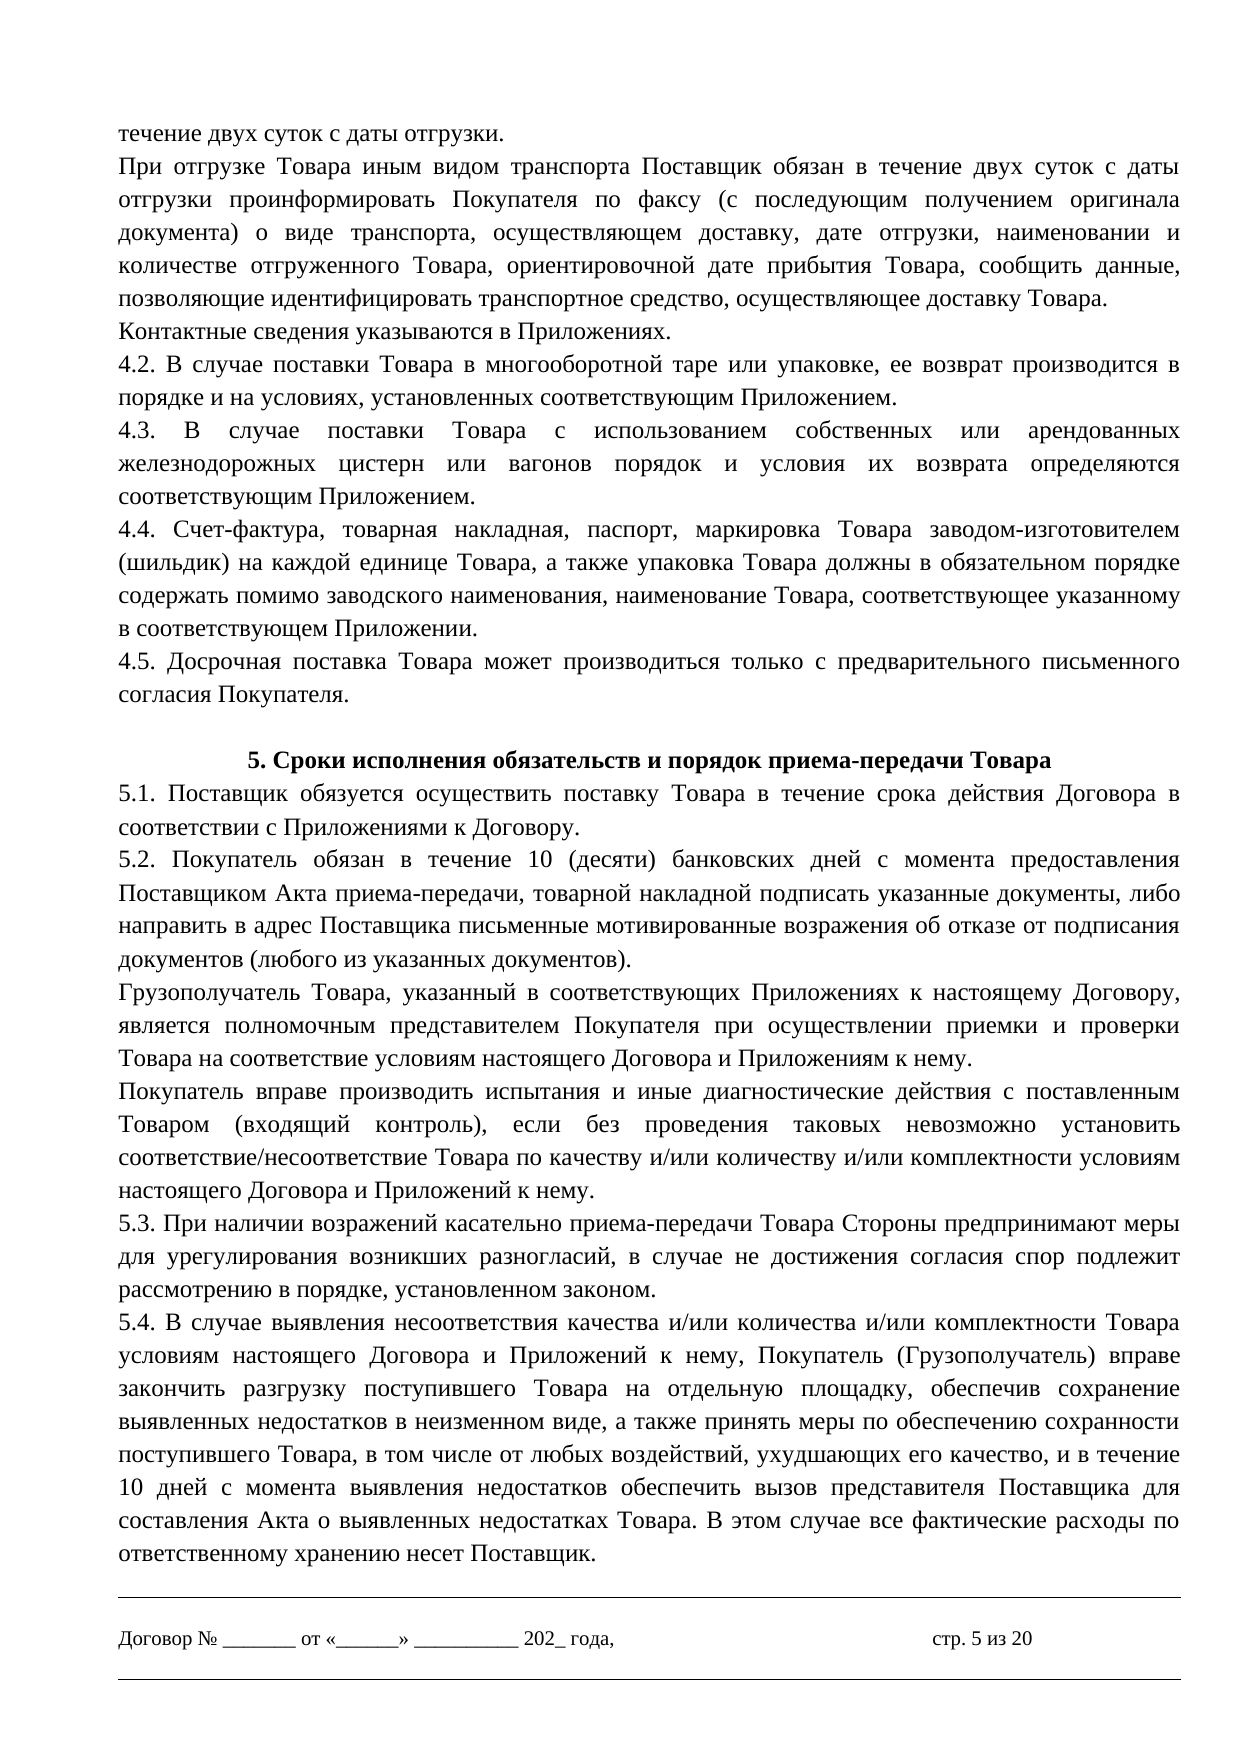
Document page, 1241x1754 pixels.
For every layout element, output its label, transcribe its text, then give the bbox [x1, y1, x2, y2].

text 5.3. При наличии возражений касательно приема-передачи Товара Стороны предпринимают меры для урегулирования возникших разногласий, в случае не достижения согласия спор подлежит рассмотрению в порядке, установленном законом. [118, 1208, 1181, 1303]
text 5.4. В случае выявления несоответствия качества и/или количества и/или комплектности Товара условиям настоящего Договора и Приложений к нему, Покупатель (Грузополучатель) вправе закончить разгрузку поступившего Товара на отдельную площадку, обеспечив сохранение выявленных недостатков в неизменном виде, а также принять меры по обеспечению сохранности поступившего Товара, в том числе от любых воздействий, ухудшающих его качество, и в течение 10 дней с момента выявления недостатков обеспечить вызов представителя Поставщика для составления Акта о выявленных недостатках Товара. В этом случае все фактические расходы по ответственному хранению несет Поставщик. [118, 1307, 1181, 1567]
text 4.5. Досрочная поставка Товара может производиться только с предварительного письменного согласия Покупателя. [118, 646, 1181, 708]
text 4.3. В случае поставки Товара с использованием собственных или арендованных железнодорожных цистерн или вагонов порядок и условия их возврата определяются соответствующим Приложением. [118, 415, 1181, 510]
text Грузополучатель Товара, указанный в соответствующих Приложениях к настоящему Договору, является полномочным представителем Покупателя при осуществлении приемки и проверки Товара на соответствие условиям настоящего Договора и Приложениям к нему. [118, 977, 1181, 1071]
text 4.2. В случае поставки Товара в многооборотной таре или упаковке, ее возврат производится в порядке и на условиях, установленных соответствующим Приложением. [118, 349, 1181, 411]
text Контактные сведения указываются в Приложениях. [118, 316, 1181, 345]
text 5.2. Покупатель обязан в течение 10 (десяти) банковских дней с момента предоставления Поставщиком Акта приема-передачи, товарной накладной подписать указанные документы, либо направить в адрес Поставщика письменные мотивированные возражения об отказе от подписания документов (любого из указанных документов). [118, 844, 1181, 972]
text 5. Сроки исполнения обязательств и порядок приема-передачи Товара [118, 746, 1181, 774]
text 4.4. Счет-фактура, товарная накладная, паспорт, маркировка Товара заводом-изготовителем (шильдик) на каждой единице Товара, а также упаковка Товара должны в обязательном порядке содержать помимо заводского наименования, наименование Товара, соответствующее указанному в соответствующем Приложении. [118, 514, 1181, 642]
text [118, 118, 1181, 147]
text Покупатель вправе производить испытания и иные диагностические действия с поставленным Товаром (входящий контроль), если без проведения таковых невозможно установить соответствие/несоответствие Товара по качеству и/или количеству и/или комплектности условиям настоящего Договора и Приложений к нему. [118, 1076, 1181, 1203]
text При отгрузке Товара иным видом транспорта Поставщик обязан в течение двух суток с даты отгрузки проинформировать Покупателя по факсу (с последующим получением оригинала документа) о виде транспорта, осуществляющем доставку, дате отгрузки, наименовании и количестве отгруженного Товара, ориентировочной дате прибытия Товара, сообщить данные, позволяющие идентифицировать транспортное средство, осуществляющее доставку Товара. [118, 151, 1181, 312]
text 5.1. Поставщик обязуется осуществить поставку Товара в течение срока действия Договора в соответствии с Приложениями к Договору. [118, 778, 1181, 840]
